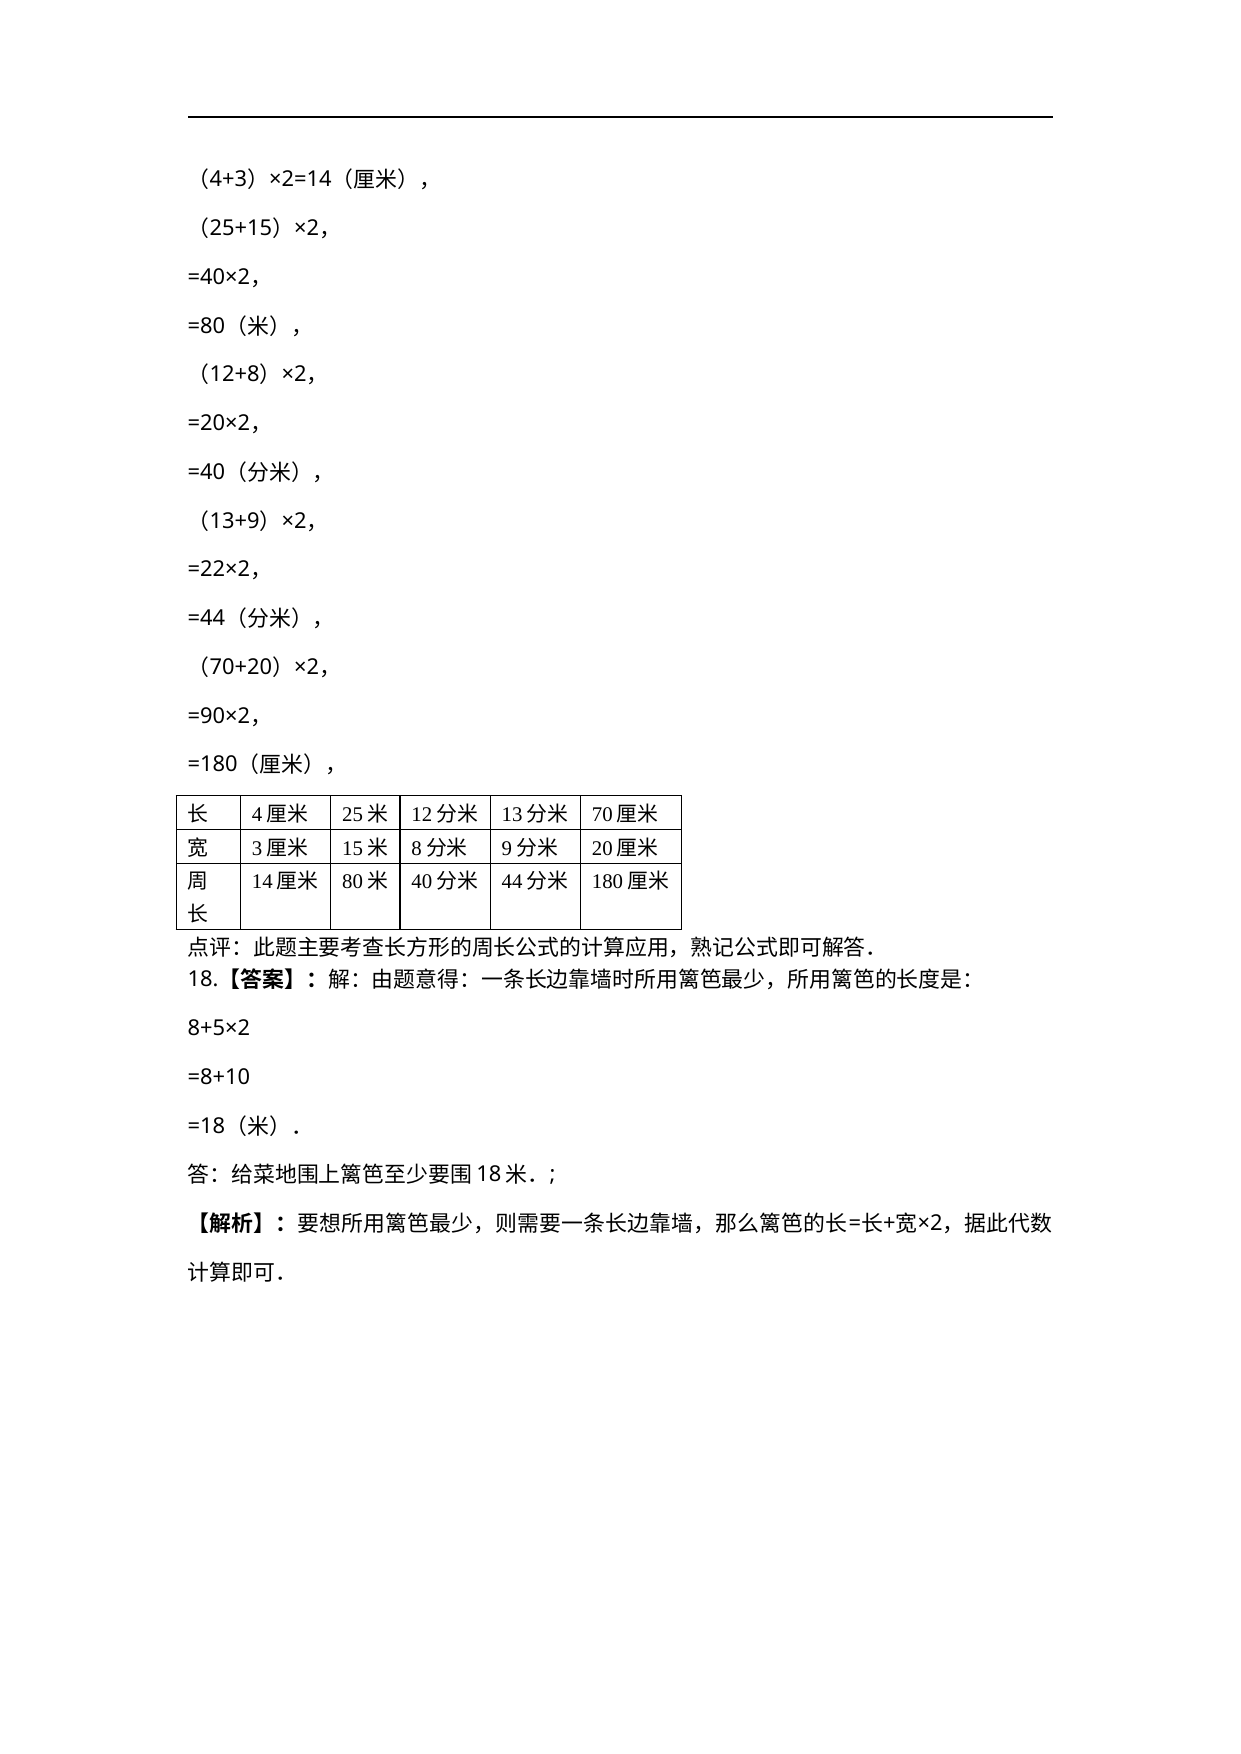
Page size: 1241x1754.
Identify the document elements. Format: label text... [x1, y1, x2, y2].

table_cell 8分米 [401, 830, 490, 862]
table_cell 9分米 [491, 830, 580, 862]
table_cell 3厘米 [241, 830, 330, 862]
text 18.【答案】：解：由题意得：一条长边靠墙时所用篱笆最少，所用篱笆的长度是： 8+5×2 =8+10 =18（米）． 答：给菜地围上篱笆至少要围18米．; [187, 962, 1053, 1189]
table_cell 14厘米 [241, 864, 330, 928]
table_header 4厘米 [241, 796, 330, 829]
table_cell 15米 [331, 830, 399, 862]
table_header 13分米 [491, 796, 580, 829]
table_cell 周长 [177, 864, 240, 928]
table_header 25米 [331, 796, 399, 829]
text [187, 162, 1053, 779]
table_header 12分米 [401, 796, 490, 829]
table_cell 80米 [331, 864, 399, 928]
text 【解析】：要想所用篱笆最少，则需要一条长边靠墙，那么篱笆的长=长+宽×2，据此代数计算即可． [187, 1205, 1053, 1287]
table_cell 20厘米 [581, 830, 681, 862]
table_header 70厘米 [581, 796, 681, 829]
table_cell 180厘米 [581, 864, 681, 928]
text 点评：此题主要考查长方形的周长公式的计算应用，熟记公式即可解答． [187, 929, 1053, 962]
table_cell 40分米 [401, 864, 490, 928]
table_cell 44分米 [491, 864, 580, 928]
table_cell 宽 [177, 830, 240, 862]
table_header 长 [177, 796, 240, 829]
